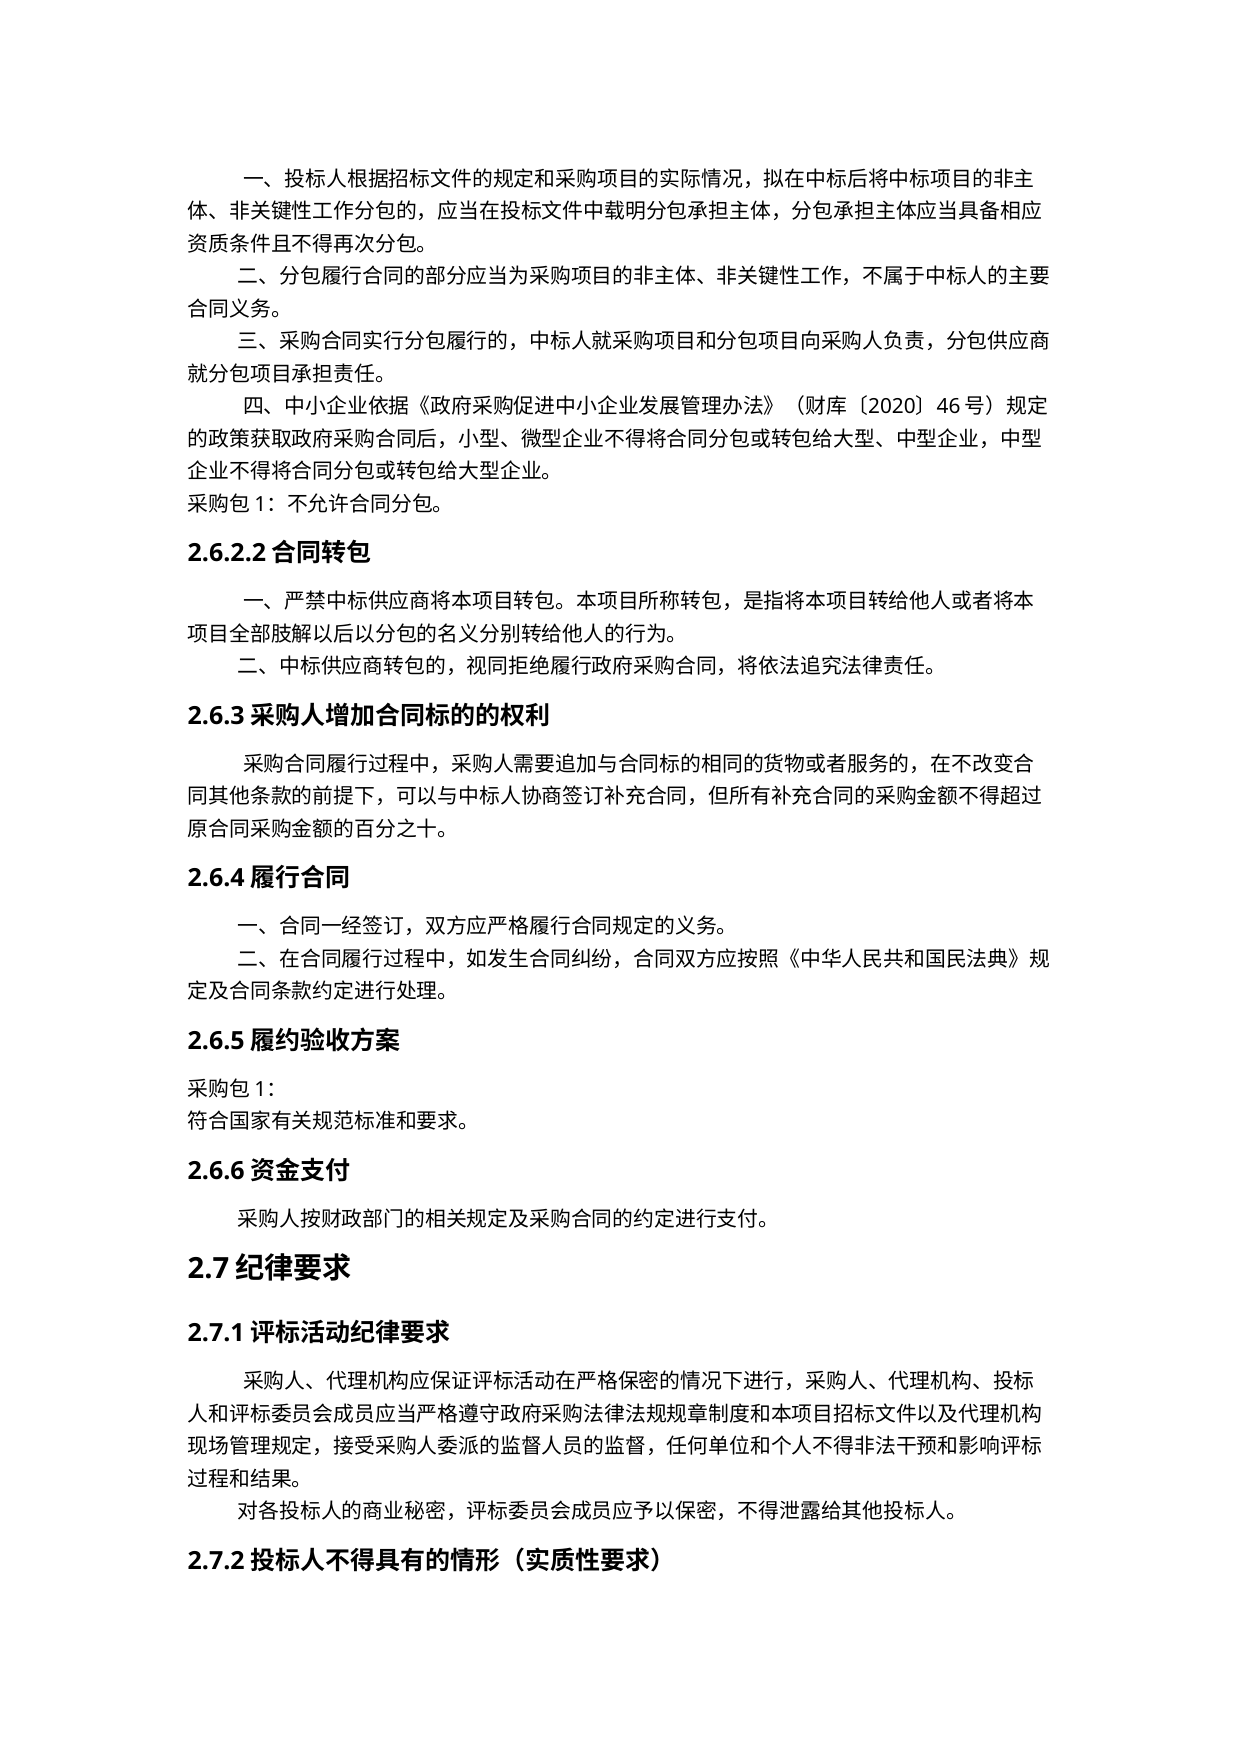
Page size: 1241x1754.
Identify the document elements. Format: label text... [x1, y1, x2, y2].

text 采购人按财政部门的相关规定及采购合同的约定进行支付。 [187, 1202, 1053, 1234]
text 2.6.3采购人增加合同标的的权利 [187, 682, 1053, 747]
text 采购包1： [187, 1072, 1053, 1104]
text 2.7.1评标活动纪律要求 [187, 1299, 1053, 1364]
text 二、中标供应商转包的，视同拒绝履行政府采购合同，将依法追究法律责任。 [187, 649, 1053, 682]
text 2.6.4履行合同 [187, 844, 1053, 909]
text 2.6.2.2合同转包 [187, 519, 1053, 584]
text 二、在合同履行过程中，如发生合同纠纷，合同双方应按照《中华人民共和国民法典》规定及合同条款约定进行处理。 [187, 942, 1053, 1007]
text 采购人、代理机构应保证评标活动在严格保密的情况下进行，采购人、代理机构、投标人和评标委员会成员应当严格遵守政府采购法律法规规章制度和本项目招标文件以及代理机构现场管理规定，接受采购人委派的监督人员的监督，任何单位和个人不得非法干预和影响评标过程和结果。 [187, 1364, 1053, 1494]
text 对各投标人的商业秘密，评标委员会成员应予以保密，不得泄露给其他投标人。 [187, 1494, 1053, 1527]
text 2.7纪律要求 [187, 1234, 1053, 1299]
text 采购包1：不允许合同分包。 [187, 487, 1053, 519]
text 2.6.5履约验收方案 [187, 1007, 1053, 1072]
text 采购合同履行过程中，采购人需要追加与合同标的相同的货物或者服务的，在不改变合同其他条款的前提下，可以与中标人协商签订补充合同，但所有补充合同的采购金额不得超过原合同采购金额的百分之十。 [187, 747, 1053, 844]
text 四、中小企业依据《政府采购促进中小企业发展管理办法》（财库〔2020〕46号）规定的政策获取政府采购合同后，小型、微型企业不得将合同分包或转包给大型、中型企业，中型企业不得将合同分包或转包给大型企业。 [187, 389, 1053, 487]
text 符合国家有关规范标准和要求。 [187, 1104, 1053, 1137]
text 一、严禁中标供应商将本项目转包。本项目所称转包，是指将本项目转给他人或者将本项目全部肢解以后以分包的名义分别转给他人的行为。 [187, 584, 1053, 649]
text 一、合同一经签订，双方应严格履行合同规定的义务。 [187, 909, 1053, 942]
text 2.6.6资金支付 [187, 1137, 1053, 1202]
text 2.7.2投标人不得具有的情形（实质性要求） [187, 1527, 1053, 1592]
text 三、采购合同实行分包履行的，中标人就采购项目和分包项目向采购人负责，分包供应商就分包项目承担责任。 [187, 324, 1053, 389]
text 二、分包履行合同的部分应当为采购项目的非主体、非关键性工作，不属于中标人的主要合同义务。 [187, 259, 1053, 324]
text 一、投标人根据招标文件的规定和采购项目的实际情况，拟在中标后将中标项目的非主体、非关键性工作分包的，应当在投标文件中载明分包承担主体，分包承担主体应当具备相应资质条件且不得再次分包。 [187, 162, 1053, 259]
